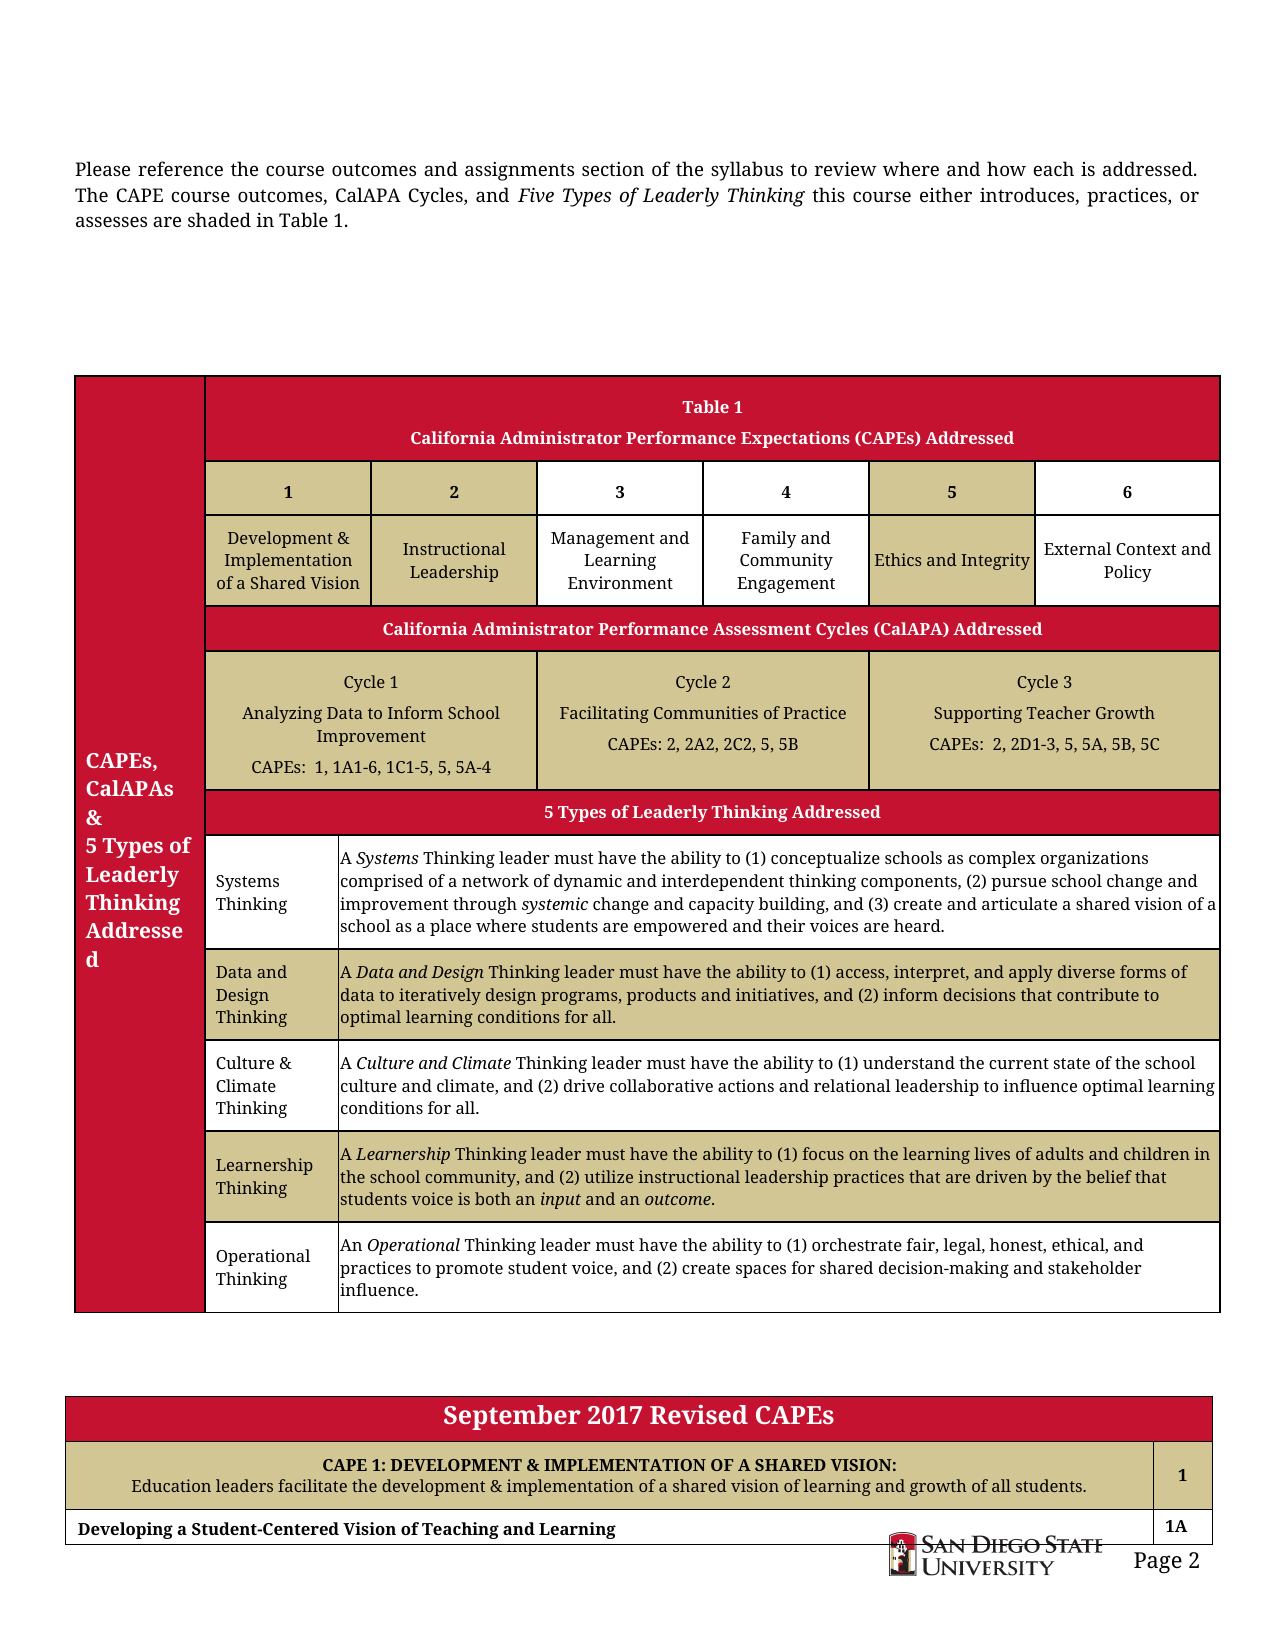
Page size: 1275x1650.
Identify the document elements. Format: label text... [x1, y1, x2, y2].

table_header September 2017 Revised CAPEs [66, 1397, 1212, 1441]
table_cell Management and Learning Environment [538, 516, 702, 605]
table_cell A Learnership Thinking leader must have the ability to (1) focus on the learning lives of adults and children in the school community, and (2) utilize instructional leadership practices that are driven by the belief that students voice is both an input and an outcome. [339, 1132, 1219, 1221]
table_cell A Systems Thinking leader must have the ability to (1) conceptualize schools as complex organizations comprised of a network of dynamic and interdependent thinking components, (2) pursue school change and improvement through systemic change and capacity building, and (3) create and articulate a shared vision of a school as a place where students are empowered and their voices are heard. [339, 836, 1219, 948]
table_cell Cycle 1 Analyzing Data to Inform School Improvement CAPEs: 1, 1A1-6, 1C1-5, 5, 5A-4 [206, 652, 536, 789]
table_cell 1A [1154, 1510, 1212, 1544]
picture [889, 1545, 1103, 1576]
table_cell 1 [1154, 1442, 1212, 1509]
table_cell Data and Design Thinking [206, 950, 338, 1039]
table_cell An Operational Thinking leader must have the ability to (1) orchestrate fair, legal, honest, ethical, and practices to promote student voice, and (2) create spaces for shared decision-making and stakeholder influence. [339, 1223, 1219, 1312]
table_header Table 1 California Administrator Performance Expectations (CAPEs) Addressed [206, 377, 1219, 460]
table_cell 6 [1036, 462, 1219, 514]
text Please reference the course outcomes and assignments section of the syllabus to review where and how each is addressed. The CAPE course outcomes, CalAPA Cycles, and Five Types of Leaderly Thinking this course either introduces, practices, or assesses are shaded in Table 1. [75, 157, 1200, 233]
table_cell 4 [704, 462, 868, 514]
table_cell 1 [206, 462, 370, 514]
table_cell 5 [870, 462, 1034, 514]
table_cell 5 Types of Leaderly Thinking Addressed [206, 791, 1219, 834]
table_cell Development & Implementation of a Shared Vision [206, 516, 370, 605]
table_cell External Context and Policy [1036, 516, 1219, 605]
table_cell CAPE 1: DEVELOPMENT & IMPLEMENTATION OF A SHARED VISION: Education leaders facilitate the development & implementation of a shared vision of learning and growth of all students. [66, 1442, 1153, 1509]
table_cell Instructional Leadership [372, 516, 536, 605]
table_cell California Administrator Performance Assessment Cycles (CalAPA) Addressed [206, 607, 1219, 650]
table_cell Systems Thinking [206, 836, 338, 948]
table_cell Cycle 3 Supporting Teacher Growth CAPEs: 2, 2D1-3, 5, 5A, 5B, 5C [870, 652, 1219, 789]
table_cell 2 [372, 462, 536, 514]
table_header CAPEs, CalAPAs & 5 Types of Leaderly Thinking Addressed [76, 377, 204, 1312]
table_cell Operational Thinking [206, 1223, 338, 1312]
table_cell Cycle 2 Facilitating Communities of Practice CAPEs: 2, 2A2, 2C2, 5, 5B [538, 652, 868, 789]
table_cell 3 [538, 462, 702, 514]
table_cell Family and Community Engagement [704, 516, 868, 605]
table_cell Culture & Climate Thinking [206, 1041, 338, 1130]
table_cell Learnership Thinking [206, 1132, 338, 1221]
table_cell A Data and Design Thinking leader must have the ability to (1) access, interpret, and apply diverse forms of data to iteratively design programs, products and initiatives, and (2) inform decisions that contribute to optimal learning conditions for all. [339, 950, 1219, 1039]
table_cell A Culture and Climate Thinking leader must have the ability to (1) understand the current state of the school culture and climate, and (2) drive collaborative actions and relational leadership to influence optimal learning conditions for all. [339, 1041, 1219, 1130]
table_cell Ethics and Integrity [870, 516, 1034, 605]
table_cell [66, 1510, 1153, 1544]
